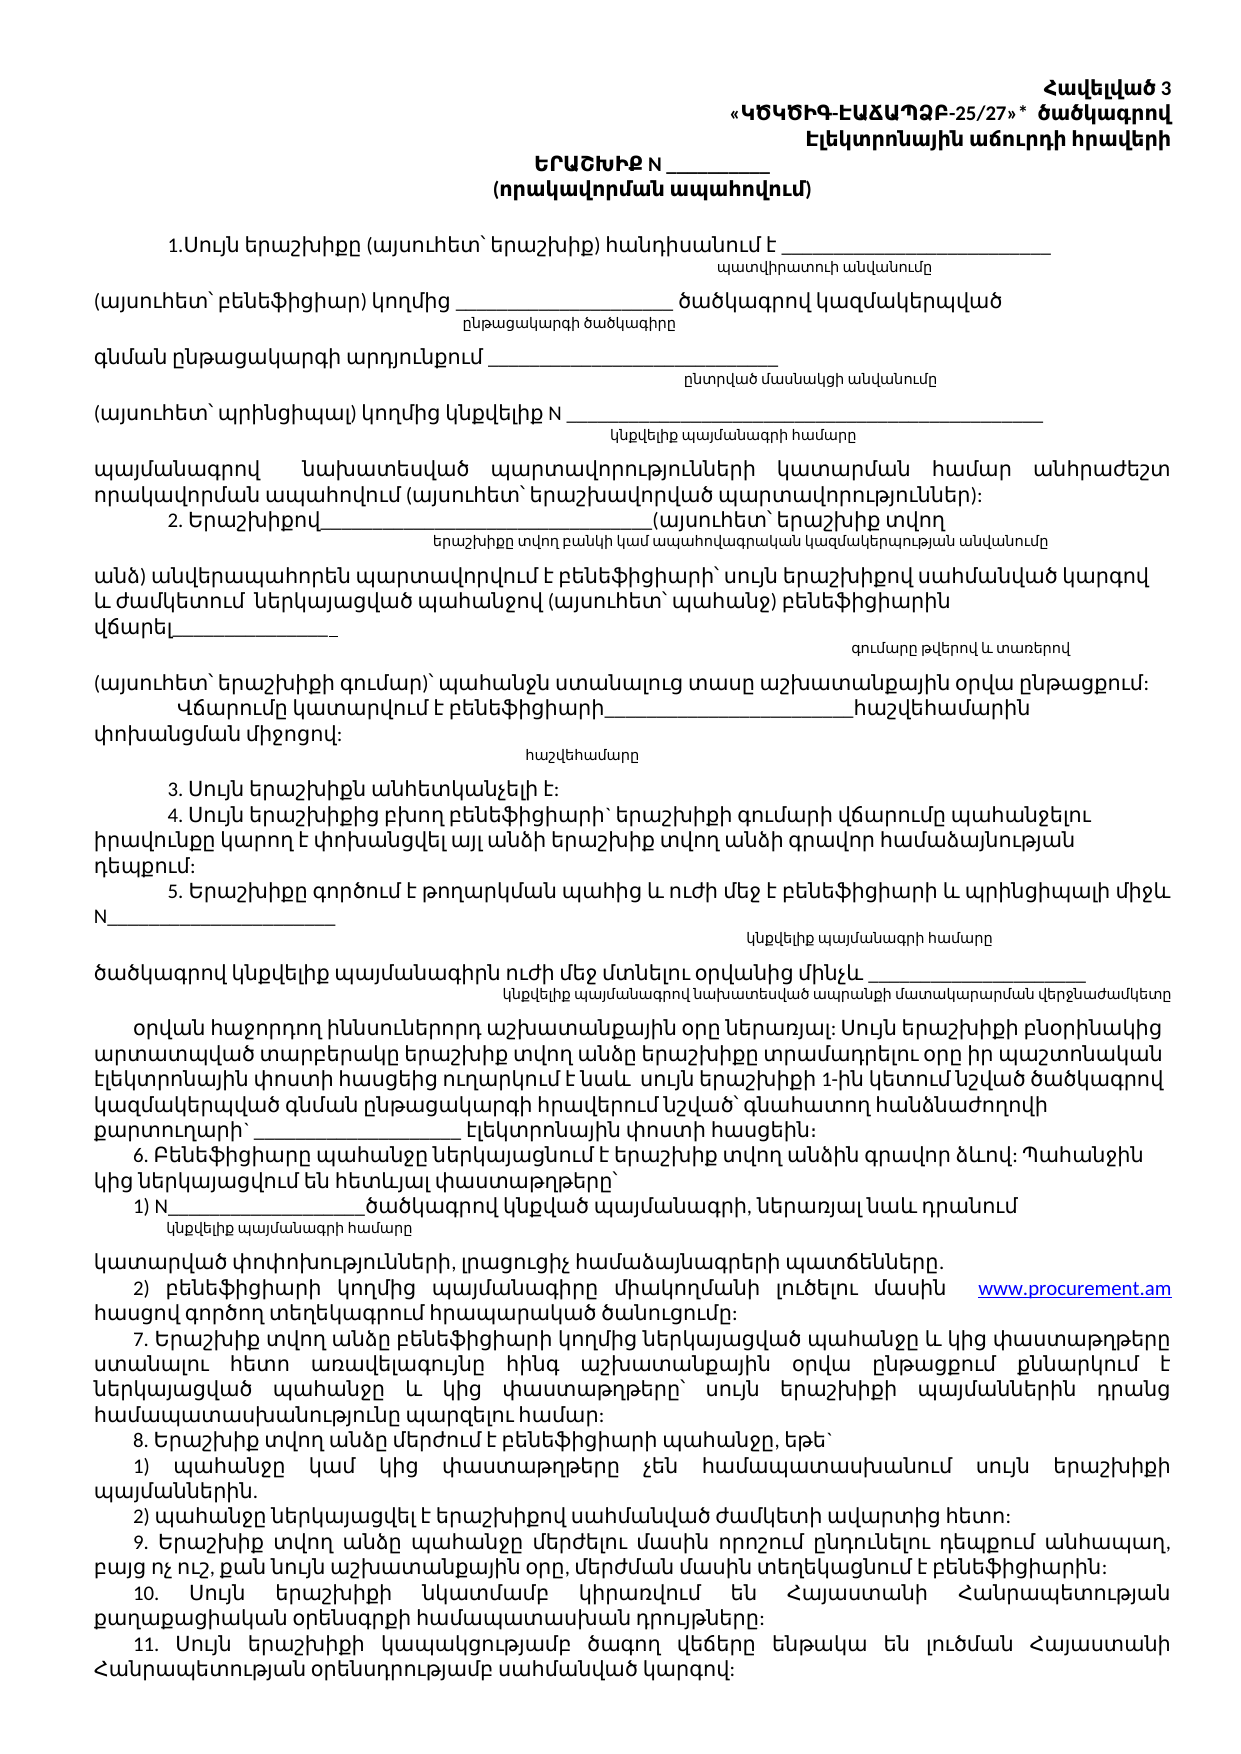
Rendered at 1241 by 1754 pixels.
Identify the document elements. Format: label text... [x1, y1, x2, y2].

text (այսուհետ՝ պրինցիպալ) կողմից կնքվելիք N ______________________________________________ [94, 400, 1171, 426]
text (որակավորման ապահովում) [94, 177, 1171, 202]
text 9. Երաշխիք տվող անձը պահանջը մերժելու մասին որոշում ընդունելու դեպքում անհապաղ, բայց ոչ ուշ, քան նույն աշխատանքային օրը, մերժման մասին տեղեկացնում է բենեֆիցիարին: [94, 1529, 1171, 1580]
text կնքվելիք պայմանագրի համարը [610, 929, 1171, 960]
text կնքվելիք պայմանագրի համարը [94, 1219, 1171, 1249]
text կատարված փոփոխությունների, լրացուցիչ համաձայնագրերի պատճենները. [94, 1249, 1171, 1275]
text 11. Սույն երաշխիքի կապակցությամբ ծագող վեճերը ենթակա են լուծման Հայաստանի Հանրապետության օրենսդրությամբ սահմանված կարգով: [94, 1631, 1171, 1682]
text (այսուհետ՝ բենեֆիցիար) կողմից _____________________ ծածկագրով կազմակերպված [94, 288, 1171, 314]
text կնքվելիք պայմանագրի համարը [94, 426, 1171, 456]
text 2. Երաշխիքով________________________________(այսուհետ՝ երաշխիք տվող [94, 507, 1171, 533]
text գումարը թվերով և տառերով [757, 639, 1171, 670]
text (այսուհետ՝ երաշխիքի գումար)՝ պահանջն ստանալուց տասը աշխատանքային օրվա ընթացքում: [94, 670, 1171, 695]
text 3. Սույն երաշխիքն անհետկանչելի է: [94, 777, 1171, 802]
text 4. Սույն երաշխիքից բխող բենեֆիցիարի` երաշխիքի գումարի վճարումը պահանջելու իրավունքը կարող է փոխանցվել այլ անձի երաշխիք տվող անձի գրավոր համաձայնության դեպքում: [94, 802, 1171, 878]
text 8. Երաշխիք տվող անձը մերժում է բենեֆիցիարի պահանջը, եթե` [94, 1427, 1171, 1453]
text 7. Երաշխիք տվող անձը բենեֆիցիարի կողմից ներկայացված պահանջը և կից փաստաթղթերը ստանալու հետո առավելագույնը հինգ աշխատանքային օրվա ընթացքում քննարկում է ներկայացված պահանջը և կից փաստաթղթերը՝ սույն երաշխիքի պայմաններին դրանց համապատասխանությունը պարզելու համար: [94, 1326, 1171, 1427]
text ընթացակարգի ծածկագիրը [94, 314, 1171, 344]
text կնքվելիք պայմանագրով նախատեսված ապրանքի մատակարարման վերջնաժամկետը [94, 985, 1171, 1016]
text Հավելված 3 [94, 75, 1171, 100]
text 5. Երաշխիքը գործում է թողարկման պահից և ուժի մեջ է բենեֆիցիարի և պրինցիպալի միջև N______________________ [94, 878, 1171, 929]
text 10. Սույն երաշխիքի նկատմամբ կիրառվում են Հայաստանի Հանրապետության քաղաքացիական օրենսգրքի համապատասխան դրույթները: [94, 1580, 1171, 1631]
text 6. Բենեֆիցիարը պահանջը ներկայացնում է երաշխիք տվող անձին գրավոր ձևով: Պահանջին կից ներկայացվում են հետևյալ փաստաթղթերը՝ [94, 1143, 1171, 1193]
text գնման ընթացակարգի արդյունքում ____________________________ [94, 344, 1171, 370]
text երաշխիքը տվող բանկի կամ ապահովագրական կազմակերպության անվանումը [94, 533, 1171, 563]
text Էլեկտրոնային աճուրդի հրավերի [94, 126, 1171, 151]
text Վճարումը կատարվում է բենեֆիցիարի________________________հաշվեհամարին փոխանցման միջոցով: [94, 695, 1171, 746]
text ԵՐԱՇԽԻՔ N __________ [94, 151, 1171, 177]
text պատվիրատուի անվանումը [610, 258, 1171, 288]
text 1.Սույն երաշխիքը (այսուհետ՝ երաշխիք) հանդիսանում է __________________________ [94, 233, 1171, 258]
text հաշվեհամարը [167, 746, 1171, 777]
text 2) բենեֆիցիարի կողմից պայմանագիրը միակողմանի լուծելու մասին www.procurement.am հասցով գործող տեղեկագրում հրապարակած ծանուցումը: [94, 1275, 1171, 1326]
text անձ) անվերապահորեն պարտավորվում է բենեֆիցիարի՝ սույն երաշխիքով սահմանված կարգով և ժամկետում ներկայացված պահանջով (այսուհետ՝ պահանջ) բենեֆիցիարին վճարել_______________ [94, 563, 1171, 639]
text ծածկագրով կնքվելիք պայմանագիրն ուժի մեջ մտնելու օրվանից մինչև _____________________ [94, 960, 1171, 985]
text 2) պահանջը ներկայացվել է երաշխիքով սահմանված ժամկետի ավարտից հետո: [94, 1504, 1171, 1529]
text պայմանագրով նախատեսված պարտավորությունների կատարման համար անհրաժեշտ որակավորման ապահովում (այսուհետ՝ երաշխավորված պարտավորություններ): [94, 456, 1171, 507]
text 1) պահանջը կամ կից փաստաթղթերը չեն համապատասխանում սույն երաշխիքի պայմաններին. [94, 1453, 1171, 1504]
text 1) N___________________ծածկագրով կնքված պայմանագրի, ներառյալ նաև դրանում [94, 1193, 1171, 1219]
text օրվան հաջորդող իննսուներորդ աշխատանքային օրը ներառյալ: Սույն երաշխիքի բնօրինակից արտատպված տարբերակը երաշխիք տվող անձը երաշխիքը տրամադրելու օրը իր պաշտոնական էլեկտրոնային փոստի հասցեից ուղարկում է նաև սույն երաշխիքի 1-ին կետում նշված ծածկագրով կազմակերպված գնման ընթացակարգի հրավերում նշված՝ գնահատող հանձնաժողովի քարտուղարի` ____________________ էլեկտրոնային փոստի հասցեին։ [94, 1016, 1171, 1143]
text ընտրված մասնակցի անվանումը [94, 370, 1171, 400]
text «ԿԾԿԾԻԳ-ԷԱՃԱՊՁԲ-25/27»* ծածկագրով [94, 100, 1171, 126]
